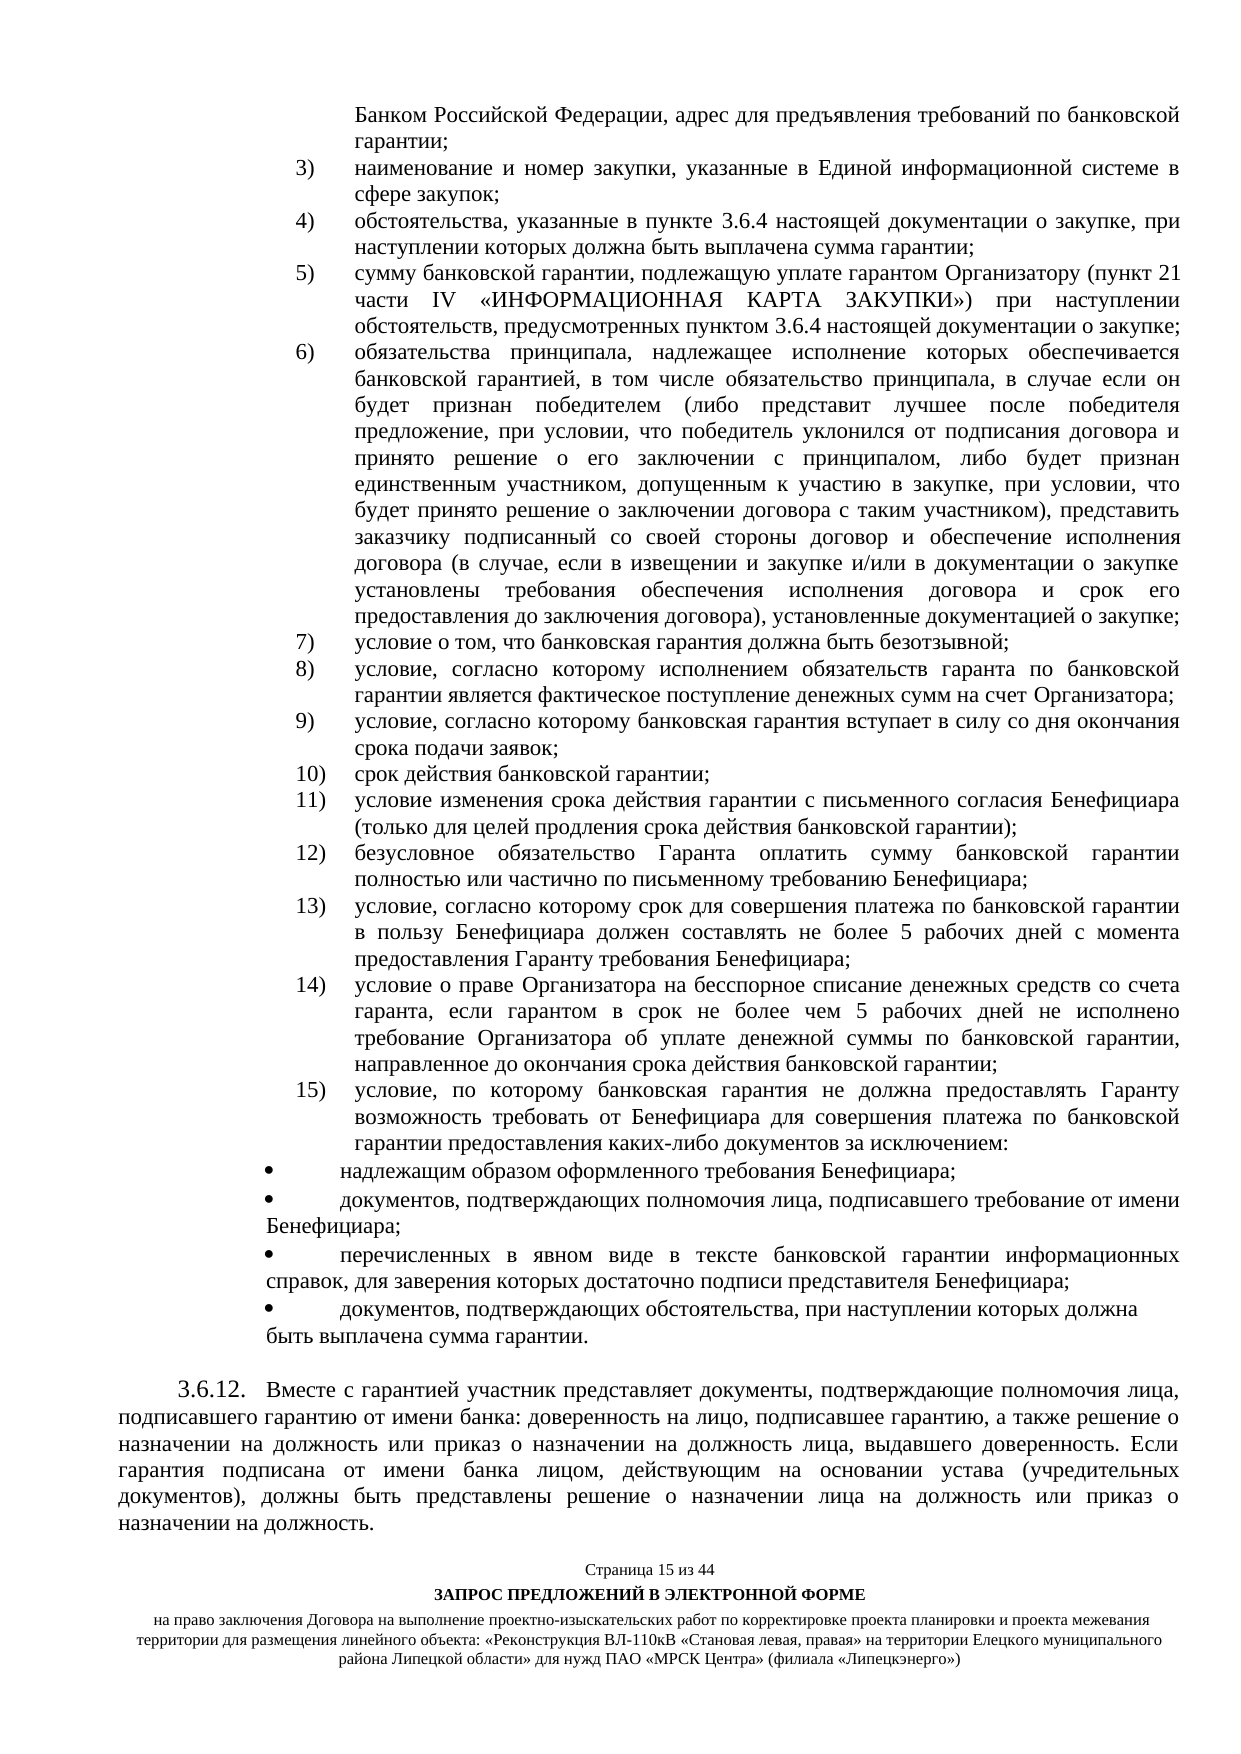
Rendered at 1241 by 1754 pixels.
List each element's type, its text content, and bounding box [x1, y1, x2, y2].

list срок действия банковской гарантии; [295, 760, 1181, 786]
list условие о праве Организатора на бесспорное списание денежных средств со счета гаранта, если гарантом в срок не более чем 5 рабочих дней не исполнено требование Организатора об уплате денежной суммы по банковской гарантии, направленное до окончания срока действия банковской гарантии; [295, 971, 1181, 1076]
list условие о том, что банковская гарантия должна быть безотзывной; [295, 628, 1181, 655]
list документов, подтверждающих обстоятельства, при наступлении которых должна быть выплачена сумма гарантии. [265, 1296, 1181, 1348]
list условие изменения срока действия гарантии с письменного согласия Бенефициара (только для целей продления срока действия банковской гарантии); [295, 786, 1181, 839]
subtitle Вместе с гарантией участник представляет документы, подтверждающие полномочия лица, подписавшего гарантию от имени банка: доверенность на лицо, подписавшее гарантию, а также решение о назначении на должность или приказ о назначении на должность лица, выдавшего доверенность. Если гарантия подписана от имени банка лицом, действующим на основании устава (учредительных документов), должны быть представлены решение о назначении лица на должность или приказ о назначении на должность. [118, 1374, 1181, 1535]
list документов, подтверждающих полномочия лица, подписавшего требование от имени Бенефициара; [265, 1186, 1181, 1239]
list перечисленных в явном виде в тексте банковской гарантии информационных справок, для заверения которых достаточно подписи представителя Бенефициара; [265, 1241, 1181, 1293]
list наименование и номер закупки, указанные в Единой информационной системе в сфере закупок; [295, 154, 1181, 207]
list условие, согласно которому банковская гарантия вступает в силу со дня окончания срока подачи заявок; [295, 707, 1181, 760]
list сумму банковской гарантии, подлежащую уплате гарантом Организатору (пункт 21 части IV «ИНФОРМАЦИОННАЯ КАРТА ЗАКУПКИ») при наступлении обстоятельств, предусмотренных пунктом 3.6.4 настоящей документации о закупке; [295, 259, 1181, 338]
list условие, по которому банковская гарантия не должна предоставлять Гаранту возможность требовать от Бенефициара для совершения платежа по банковской гарантии предоставления каких-либо документов за исключением: [295, 1076, 1181, 1155]
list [295, 101, 1181, 154]
list надлежащим образом оформленного требования Бенефициара; [265, 1157, 1181, 1184]
list условие, согласно которому срок для совершения платежа по банковской гарантии в пользу Бенефициара должен составлять не более 5 рабочих дней с момента предоставления Гаранту требования Бенефициара; [295, 892, 1181, 971]
list обстоятельства, указанные в пункте 3.6.4 настоящей документации о закупке, при наступлении которых должна быть выплачена сумма гарантии; [295, 207, 1181, 259]
list условие, согласно которому исполнением обязательств гаранта по банковской гарантии является фактическое поступление денежных сумм на счет Организатора; [295, 655, 1181, 707]
list безусловное обязательство Гаранта оплатить сумму банковской гарантии полностью или частично по письменному требованию Бенефициара; [295, 839, 1181, 892]
list обязательства принципала, надлежащее исполнение которых обеспечивается банковской гарантией, в том числе обязательство принципала, в случае если он будет признан победителем (либо представит лучшее после победителя предложение, при условии, что победитель уклонился от подписания договора и принято решение о его заключении с принципалом, либо будет признан единственным участником, допущенным к участию в закупке, при условии, что будет принято решение о заключении договора с таким участником), представить заказчику подписанный со своей стороны договор и обеспечение исполнения договора (в случае, если в извещении и закупке и/или в документации о закупке установлены требования обеспечения исполнения договора и срок его предоставления до заключения договора), установленные документацией о закупке; [295, 338, 1181, 628]
